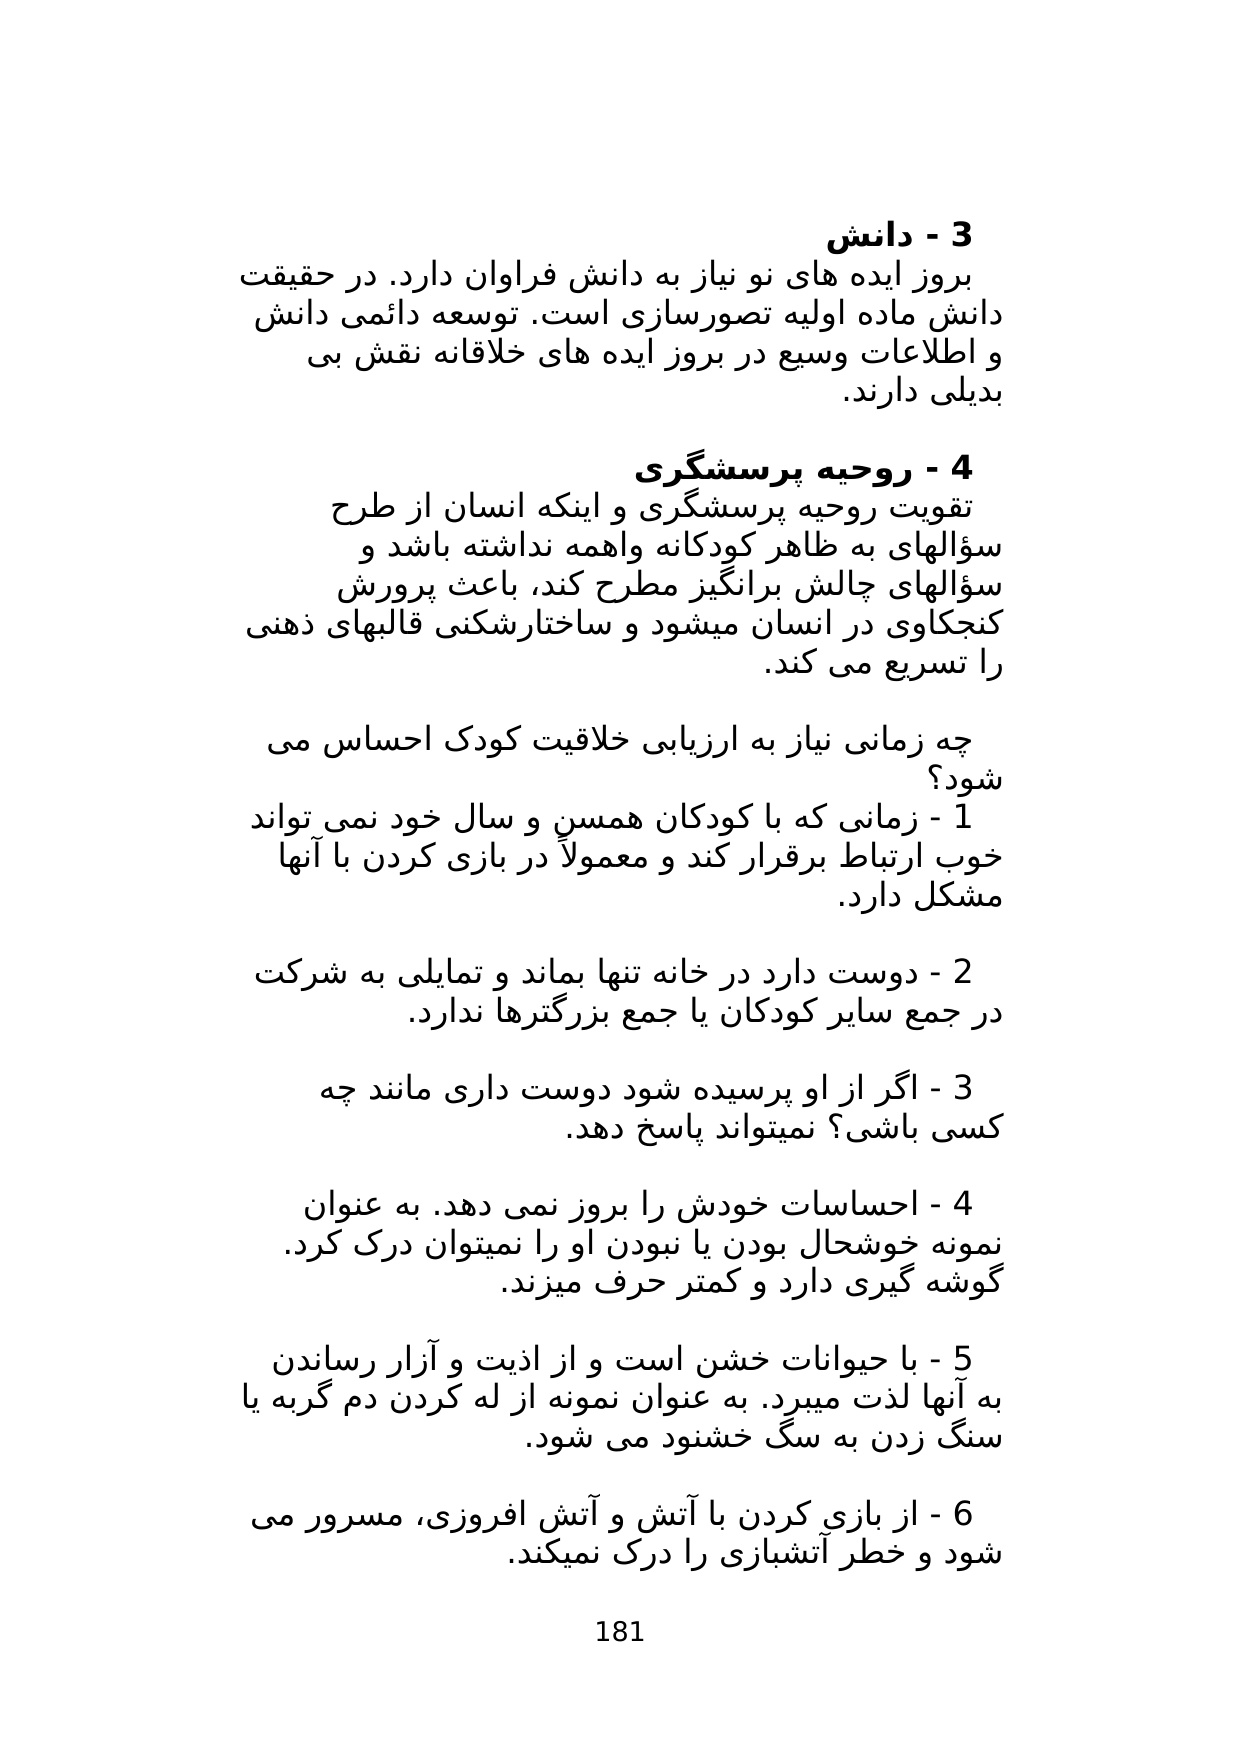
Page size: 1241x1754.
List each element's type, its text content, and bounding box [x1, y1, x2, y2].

text 3 - اگر از او پرسیده شود دوست داری مانند چه کسی باشی؟ نمیتواند پاسخ دهد. [236, 1068, 1004, 1146]
text بروز ایده های نو نیاز به دانش فراوان دارد. در حقیقت دانش ماده اولیه تصورسازی است. توسعه دائمی دانش و اطلاعات وسیع در بروز ایده های خلاقانه نقش بی بدیلی دارند. [236, 254, 1004, 410]
text 5 - با حیوانات خشن است و از اذیت و آزار رساندن به آنها لذت میبرد. به عنوان نمونه از له کردن دم گربه یا سنگ زدن به سگ خشنود می شود. [236, 1339, 1004, 1456]
text 6 - از بازی کردن با آتش و آتش افروزی، مسرور می شود و خطر آتشبازی را درک نمیکند. [236, 1494, 1004, 1572]
text 3 - دانش [236, 216, 1004, 254]
text 1 - زمانی که با کودکان همسن و سال خود نمی تواند خوب ارتباط برقرار کند و معمولاً در بازی کردن با آنها مشکل دارد. [236, 797, 1004, 914]
text 4 - احساسات خودش را بروز نمی دهد. به عنوان نمونه خوشحال بودن یا نبودن او را نمیتوان درک کرد. گوشه گیری دارد و کمتر حرف میزند. [236, 1184, 1004, 1301]
text 4 - روحیه پرسشگری [236, 448, 1004, 487]
text 2 - دوست دارد در خانه تنها بماند و تمایلی به شرکت در جمع سایر کودکان یا جمع بزرگترها ندارد. [236, 952, 1004, 1030]
text تقویت روحیه پرسشگری و اینکه انسان از طرح سؤالهای به ظاهر کودکانه واهمه نداشته باشد و سؤالهای چالش برانگیز مطرح کند، باعث پرورش کنجکاوی در انسان میشود و ساختارشکنی قالبهای ذهنی را تسریع می کند. [236, 487, 1004, 681]
text چه زمانی نیاز به ارزیابی خلاقیت کودک احساس می شود؟ [236, 719, 1004, 797]
